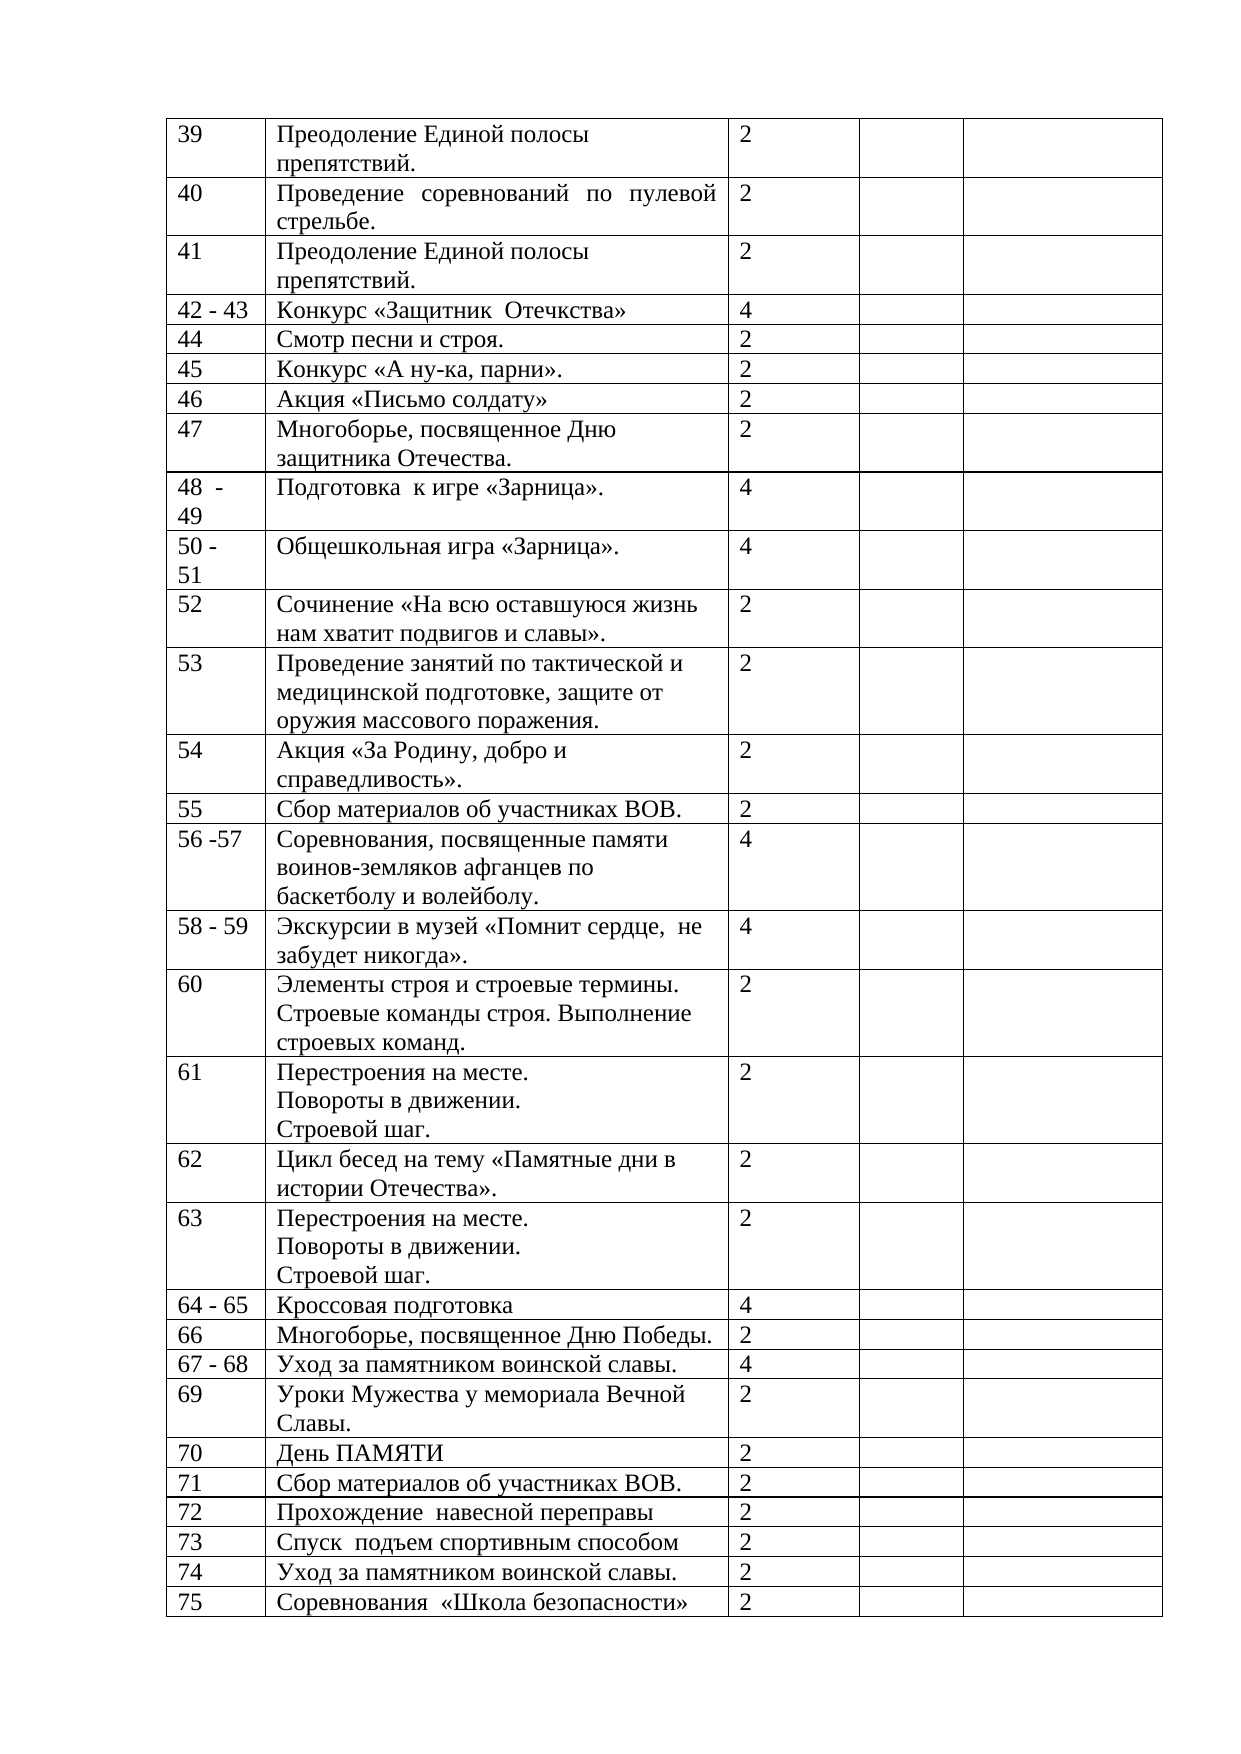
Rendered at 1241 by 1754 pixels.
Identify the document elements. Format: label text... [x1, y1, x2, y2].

table_cell [964, 970, 1162, 1056]
table_cell Перестроения на месте. Повороты в движении. Строевой шаг. [266, 1057, 728, 1143]
table_cell [964, 1379, 1162, 1437]
table_cell Конкурс «А ну-ка, парни». [266, 354, 728, 383]
table_cell 2 [729, 384, 859, 413]
table_cell [964, 1438, 1162, 1467]
table_cell 2 [729, 1320, 859, 1348]
table_cell Соревнования «Школа безопасности» [266, 1587, 728, 1616]
table_cell Конкурс «Защитник Отечкства» [266, 295, 728, 323]
table_cell Уроки Мужества у мемориала Вечной Славы. [266, 1379, 728, 1437]
table_cell Уход за памятником воинской славы. [266, 1557, 728, 1586]
table_cell [964, 473, 1162, 530]
table_cell 69 [167, 1379, 265, 1437]
table_cell [964, 119, 1162, 177]
table_cell [964, 794, 1162, 823]
table_cell 54 [167, 735, 265, 793]
table_cell [964, 1290, 1162, 1319]
table_cell 55 [167, 794, 265, 823]
table_cell 70 [167, 1438, 265, 1467]
table_cell 4 [729, 1290, 859, 1319]
table_cell [964, 1350, 1162, 1378]
table_cell Сочинение «На всю оставшуюся жизнь нам хватит подвигов и славы». [266, 590, 728, 647]
table_cell 2 [729, 1057, 859, 1143]
table_cell 2 [729, 325, 859, 353]
table_cell 4 [729, 1350, 859, 1378]
table_cell 58 - 59 [167, 911, 265, 968]
table_cell [860, 1203, 963, 1289]
table_cell 46 [167, 384, 265, 413]
table_cell 4 [729, 824, 859, 910]
table_cell 2 [729, 1203, 859, 1289]
table_cell 2 [729, 735, 859, 793]
table_cell [860, 735, 963, 793]
table_cell 41 [167, 236, 265, 294]
table_cell [964, 178, 1162, 235]
table_cell 2 [729, 236, 859, 294]
table_cell 40 [167, 178, 265, 235]
table_cell [860, 648, 963, 734]
table_cell [964, 531, 1162, 588]
table_cell 52 [167, 590, 265, 647]
table_cell [860, 531, 963, 588]
table_cell Преодоление Единой полосы препятствий. [266, 119, 728, 177]
table_cell 2 [729, 1144, 859, 1202]
table_cell Кроссовая подготовка [266, 1290, 728, 1319]
table_cell Преодоление Единой полосы препятствий. [266, 236, 728, 294]
table_cell Многоборье, посвященное Дню защитника Отечества. [266, 414, 728, 471]
table_cell 53 [167, 648, 265, 734]
table_cell 66 [167, 1320, 265, 1348]
table_cell [860, 295, 963, 323]
table_cell 4 [729, 295, 859, 323]
table_cell [964, 295, 1162, 323]
table_cell 50 - 51 [167, 531, 265, 588]
table_cell Акция «За Родину, добро и справедливость». [266, 735, 728, 793]
table_cell [964, 1203, 1162, 1289]
table_cell 2 [729, 354, 859, 383]
table_cell 71 [167, 1468, 265, 1496]
table_cell Смотр песни и строя. [266, 325, 728, 353]
table_cell Сбор материалов об участниках ВОВ. [266, 1468, 728, 1496]
table_cell Перестроения на месте. Повороты в движении. Строевой шаг. [266, 1203, 728, 1289]
table_cell [964, 911, 1162, 968]
table_cell Элементы строя и строевые термины. Строевые команды строя. Выполнение строевых команд. [266, 970, 728, 1056]
table_cell 60 [167, 970, 265, 1056]
table_cell [860, 1527, 963, 1556]
table_cell [860, 1438, 963, 1467]
table_cell 2 [729, 119, 859, 177]
table_cell [860, 794, 963, 823]
table_cell [964, 384, 1162, 413]
table_cell 64 - 65 [167, 1290, 265, 1319]
table_cell 2 [729, 1527, 859, 1556]
table_cell [860, 473, 963, 530]
table_cell 72 [167, 1498, 265, 1526]
table_cell Общешкольная игра «Зарница». [266, 531, 728, 588]
table_cell 75 [167, 1587, 265, 1616]
table_cell Экскурсии в музей «Помнит сердце, не забудет никогда». [266, 911, 728, 968]
table_cell 62 [167, 1144, 265, 1202]
table_cell [860, 1144, 963, 1202]
table_cell Подготовка к игре «Зарница». [266, 473, 728, 530]
table_cell 47 [167, 414, 265, 471]
table_cell Соревнования, посвященные памяти воинов-земляков афганцев по баскетболу и волейболу. [266, 824, 728, 910]
table_cell [964, 1587, 1162, 1616]
table_cell Сбор материалов об участниках ВОВ. [266, 794, 728, 823]
table_cell 2 [729, 1587, 859, 1616]
table_cell 2 [729, 1468, 859, 1496]
table_cell [860, 1350, 963, 1378]
table_cell 61 [167, 1057, 265, 1143]
table_cell 2 [729, 1557, 859, 1586]
table_cell 74 [167, 1557, 265, 1586]
table_cell [860, 414, 963, 471]
table_cell Акция «Письмо солдату» [266, 384, 728, 413]
table_cell 2 [729, 178, 859, 235]
table_cell [860, 1290, 963, 1319]
table_cell [964, 354, 1162, 383]
table_cell 67 - 68 [167, 1350, 265, 1378]
table_cell 2 [729, 414, 859, 471]
table_cell [860, 1587, 963, 1616]
table_cell Цикл бесед на тему «Памятные дни в истории Отечества». [266, 1144, 728, 1202]
table_cell 2 [729, 648, 859, 734]
table_cell 2 [729, 1379, 859, 1437]
table_cell Многоборье, посвященное Дню Победы. [266, 1320, 728, 1348]
table_cell 2 [729, 590, 859, 647]
table_cell 48 - 49 [167, 473, 265, 530]
table_cell [964, 1498, 1162, 1526]
table_cell День ПАМЯТИ [266, 1438, 728, 1467]
table_cell [860, 1320, 963, 1348]
table_cell 73 [167, 1527, 265, 1556]
table_cell [860, 178, 963, 235]
table_cell 2 [729, 794, 859, 823]
table_cell [860, 119, 963, 177]
table_cell [964, 1527, 1162, 1556]
table_cell [860, 384, 963, 413]
table_cell 4 [729, 473, 859, 530]
table_cell [860, 1057, 963, 1143]
table_cell [860, 1468, 963, 1496]
table_cell [860, 1498, 963, 1526]
table_cell 2 [729, 1438, 859, 1467]
table_cell 2 [729, 970, 859, 1056]
table_cell [964, 1057, 1162, 1143]
table_cell [860, 325, 963, 353]
table_cell Уход за памятником воинской славы. [266, 1350, 728, 1378]
table_cell 39 [167, 119, 265, 177]
table_cell [860, 970, 963, 1056]
table_cell [860, 911, 963, 968]
table_cell [964, 590, 1162, 647]
table_cell [964, 1557, 1162, 1586]
table_cell [964, 648, 1162, 734]
table_cell Прохождение навесной переправы [266, 1498, 728, 1526]
table_cell 4 [729, 531, 859, 588]
table_cell [964, 735, 1162, 793]
table_cell 2 [729, 1498, 859, 1526]
table_cell 44 [167, 325, 265, 353]
table_cell [860, 1557, 963, 1586]
table_cell [964, 414, 1162, 471]
table_cell [964, 824, 1162, 910]
table_cell 42 - 43 [167, 295, 265, 323]
table_cell [964, 1468, 1162, 1496]
table_cell [860, 1379, 963, 1437]
table_cell [860, 824, 963, 910]
table_cell [964, 1144, 1162, 1202]
table_cell 63 [167, 1203, 265, 1289]
table_cell [860, 590, 963, 647]
table_cell [964, 236, 1162, 294]
table_cell Проведение соревнований по пулевой стрельбе. [266, 178, 728, 235]
table_cell [964, 1320, 1162, 1348]
table_cell 45 [167, 354, 265, 383]
table_cell 4 [729, 911, 859, 968]
table_cell 56 -57 [167, 824, 265, 910]
table_cell [860, 354, 963, 383]
table_cell Спуск подъем спортивным способом [266, 1527, 728, 1556]
table_cell [860, 236, 963, 294]
table_cell Проведение занятий по тактической и медицинской подготовке, защите от оружия массового поражения. [266, 648, 728, 734]
table_cell [964, 325, 1162, 353]
